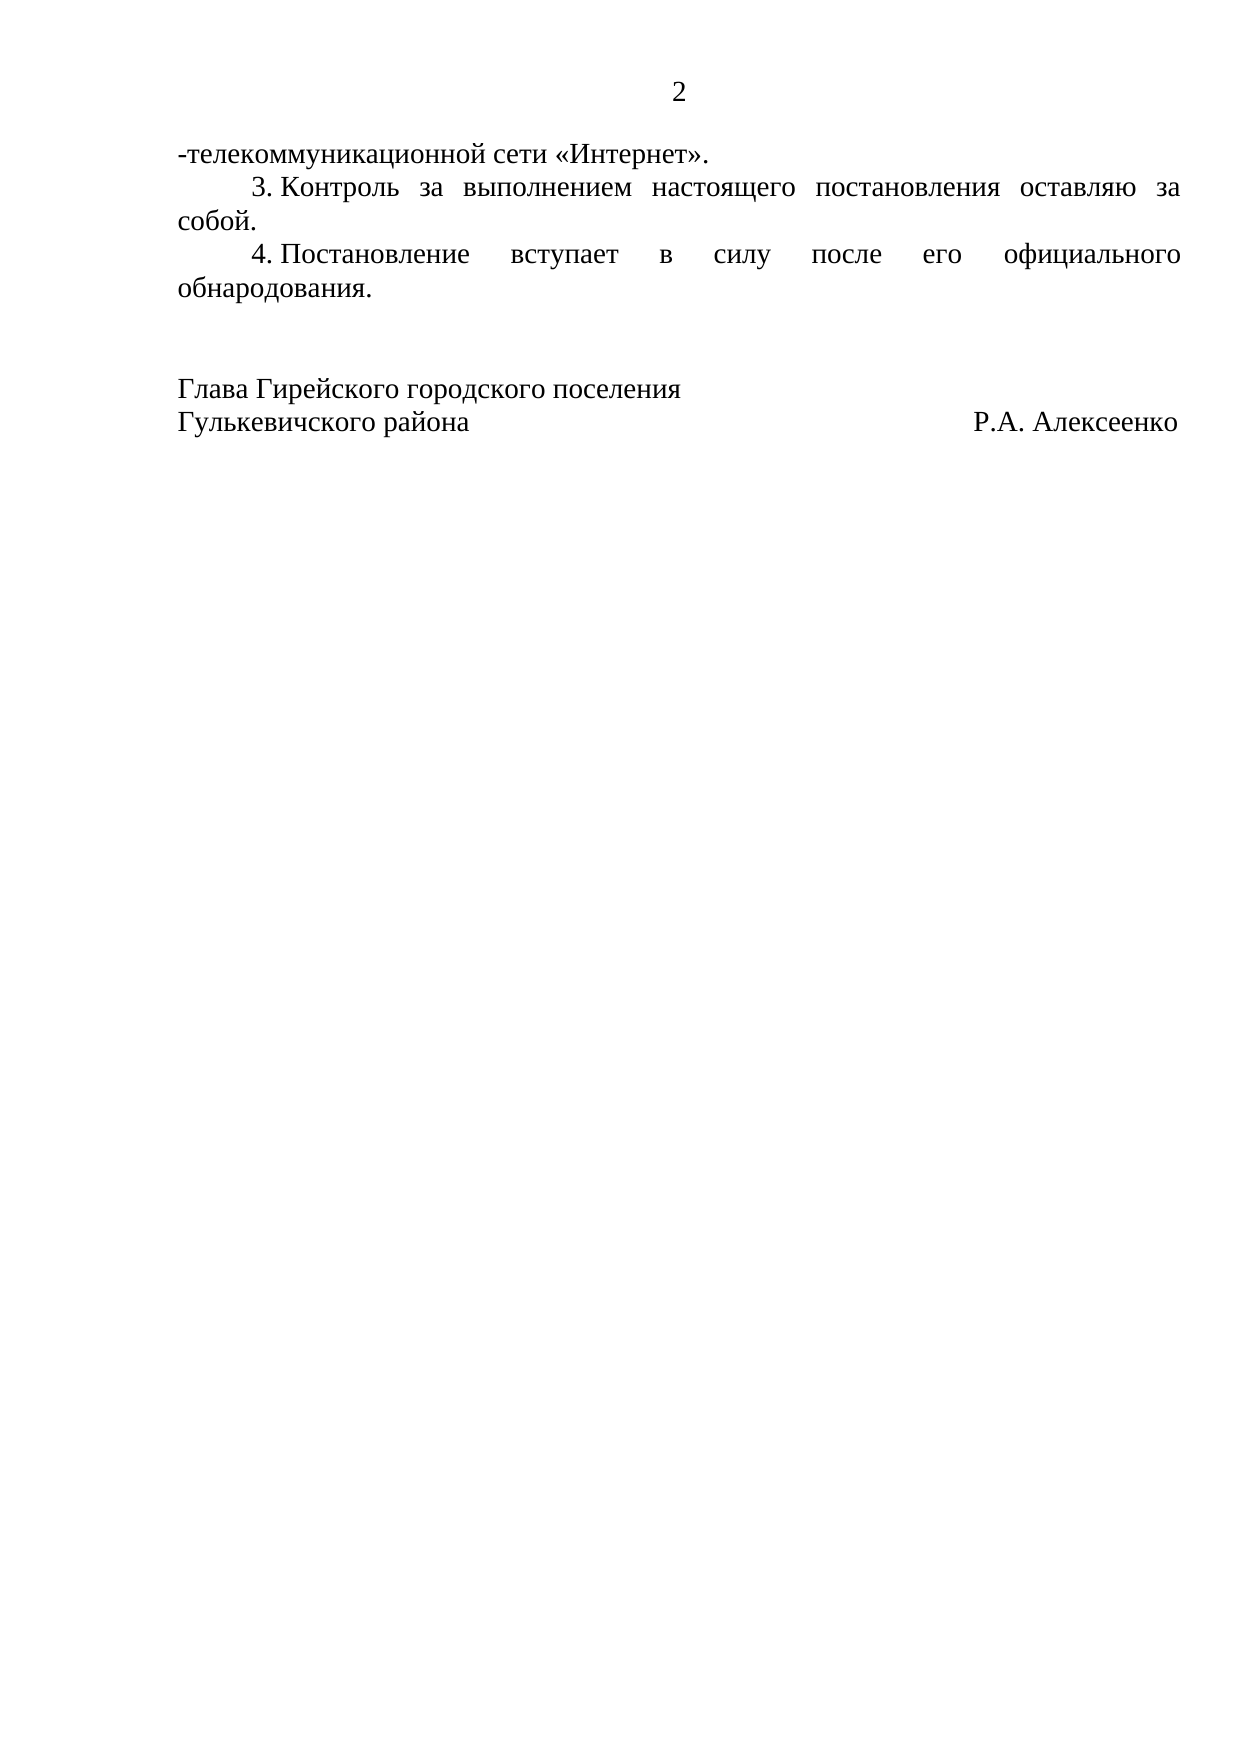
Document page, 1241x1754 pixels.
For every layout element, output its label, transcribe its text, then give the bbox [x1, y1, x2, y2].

text Глава Гирейского городского поселения [177, 371, 1181, 404]
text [177, 136, 1181, 169]
text 3. Контроль за выполнением настоящего постановления оставляю за собой. [177, 169, 1181, 237]
text 4. Постановление вступает в силу после его официального обнародования. [177, 237, 1181, 304]
text Гулькевичского района Р.А. Алексеенко [177, 404, 1181, 438]
